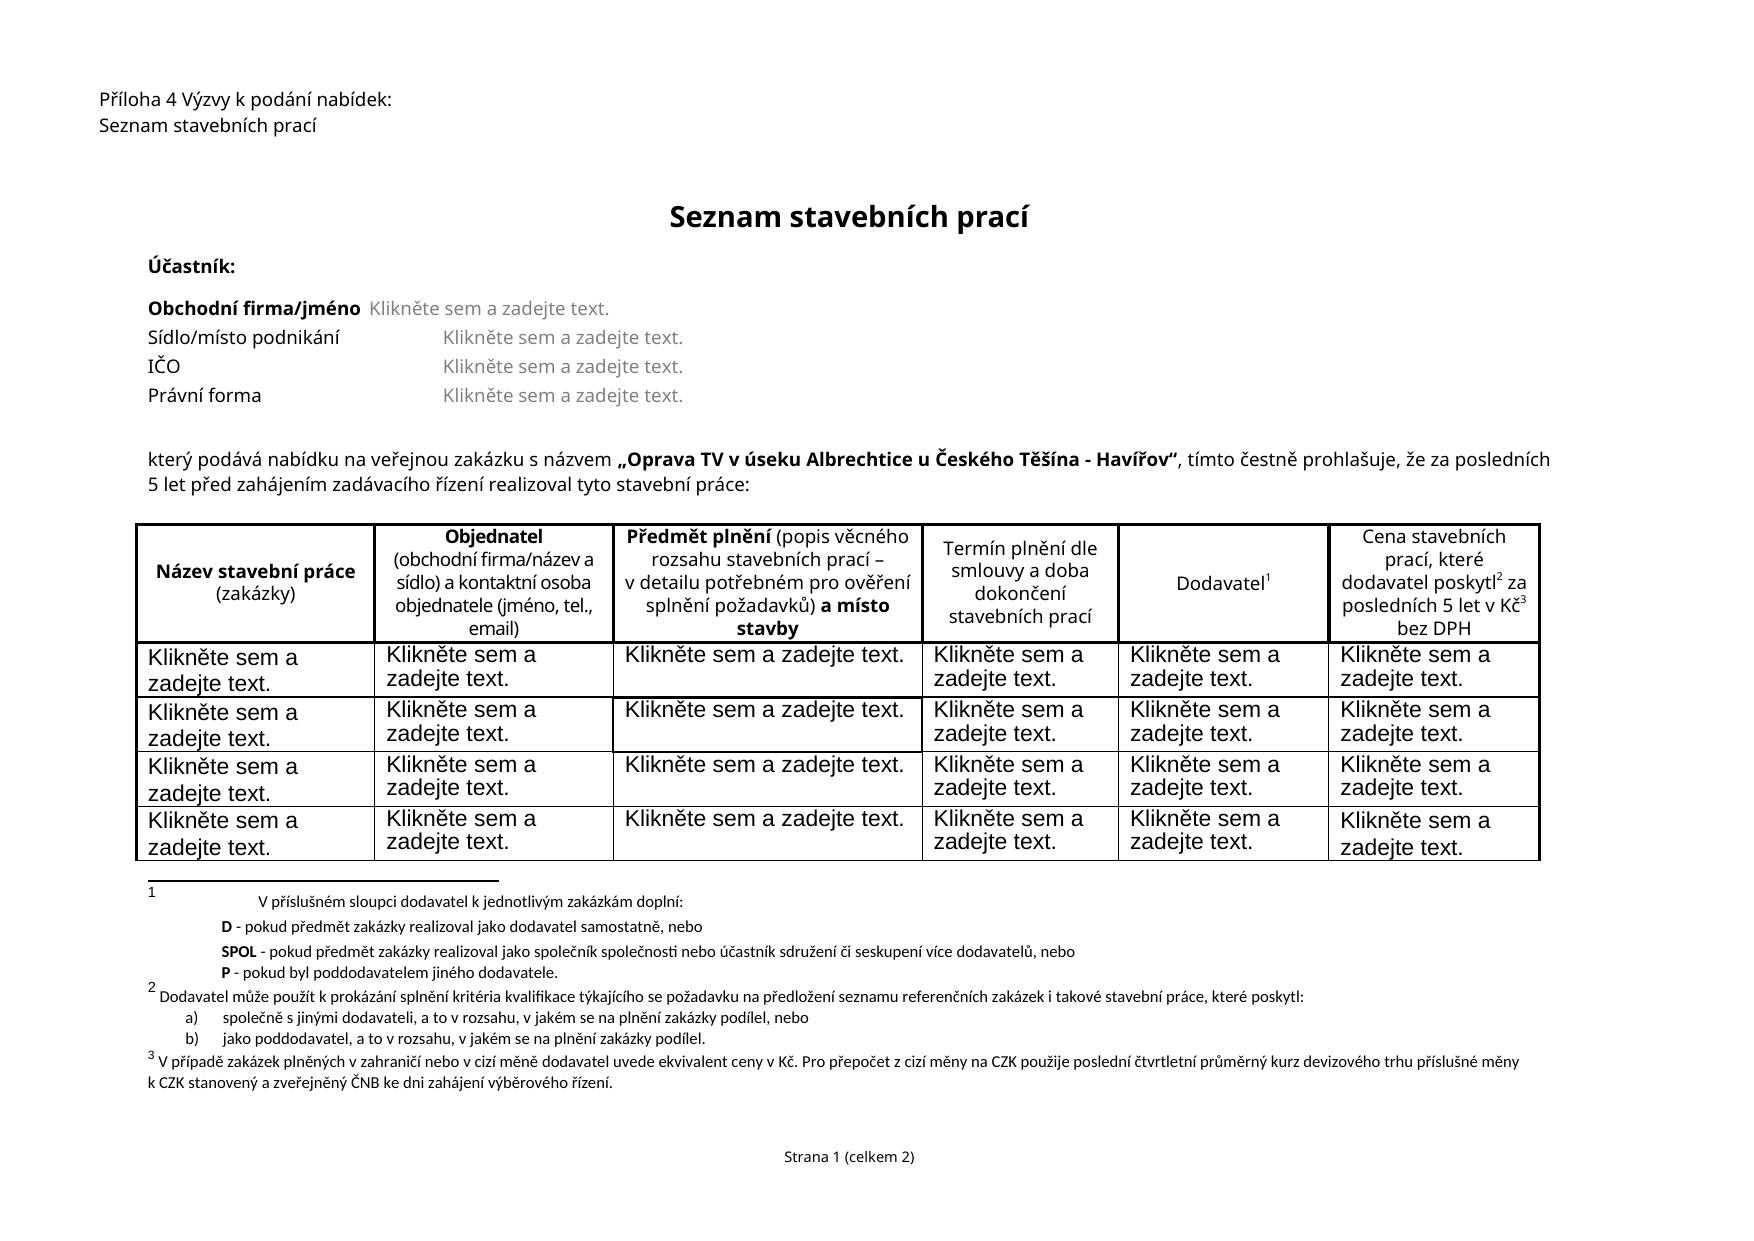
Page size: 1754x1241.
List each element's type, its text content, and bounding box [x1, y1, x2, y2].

text Účastník: [148, 249, 1551, 279]
text který podává nabídku na veřejnou zakázku s názvem „Oprava TV v úseku Albrechtice u Českého Těšína - Havířov“, tímto čestně prohlašuje, že za posledních 5 let před zahájením zadávacího řízení realizoval tyto stavební práce: [148, 446, 1551, 497]
table_header Cena stavebních prací, které dodavatel poskytl za posledních 5 let v Kč bez DPH [1331, 526, 1538, 641]
table_header Termín plnění dle smlouvy a doba dokončení stavebních prací [924, 526, 1117, 641]
text Sídlo/místo podnikání [148, 321, 1551, 350]
text Obchodní firma/jméno [148, 292, 1551, 321]
title Seznam stavebních prací [148, 196, 1551, 236]
table_header Objednatel (obchodní firma/název a sídlo) a kontaktní osoba objednatele (jméno, tel., email) [376, 526, 612, 641]
table_header Název stavební práce (zakázky) [138, 526, 373, 641]
table_header Předmět plnění (popis věcného rozsahu stavebních prací – v detailu potřebném pro ověření splnění požadavků) a místo stavby [615, 526, 921, 641]
table_header Dodavatel [1120, 526, 1327, 641]
text Právní forma [148, 379, 1551, 408]
text IČO [148, 350, 1551, 379]
